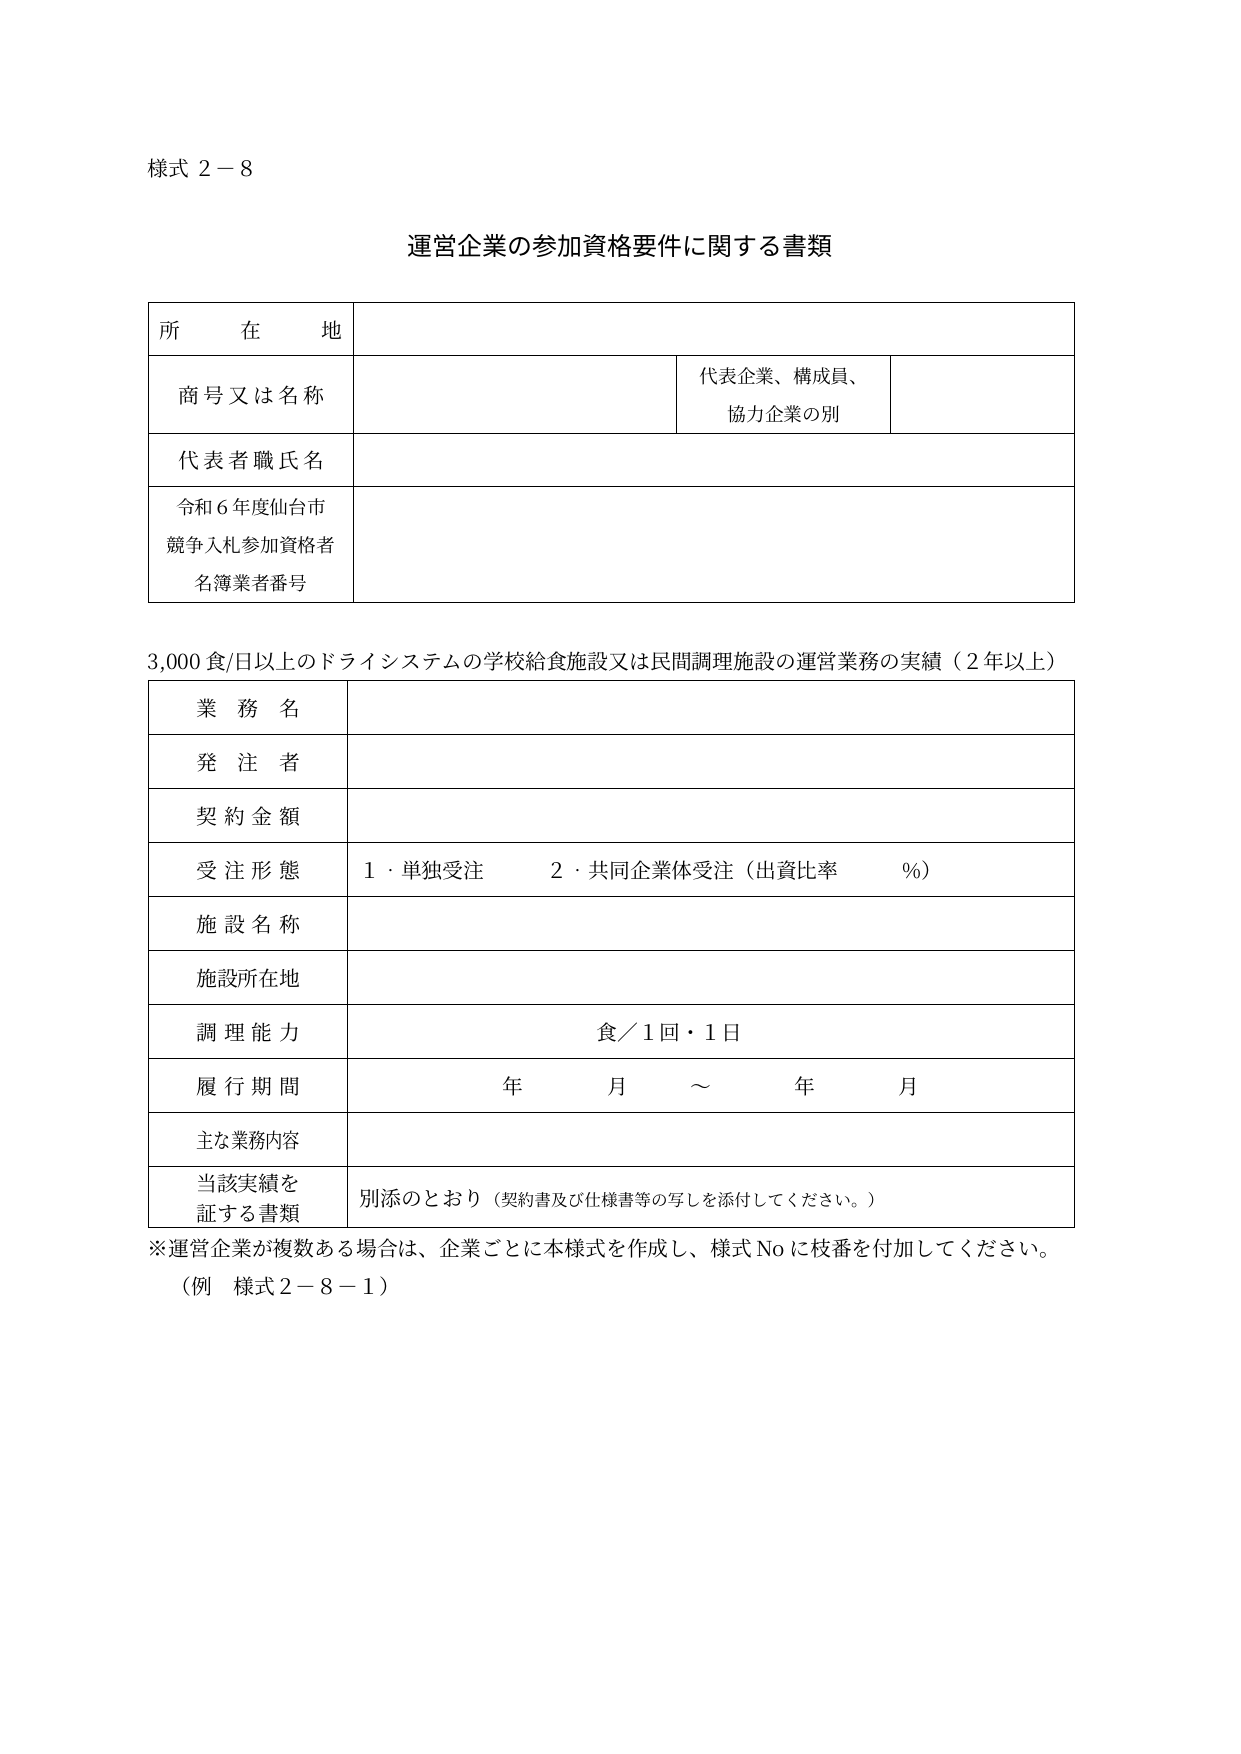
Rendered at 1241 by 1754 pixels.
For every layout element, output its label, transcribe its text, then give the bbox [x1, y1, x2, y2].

table_cell 施設名称 [149, 897, 347, 950]
table_cell 商号又は名称 [149, 356, 353, 433]
table_header [354, 303, 1074, 355]
table_cell [348, 735, 1074, 788]
text 様式 ２－８ [148, 149, 1092, 187]
text （例 様式２－８－１） [171, 1266, 1092, 1305]
table_cell [891, 356, 1074, 433]
table_cell [348, 951, 1074, 1004]
table_cell 履行期間 [149, 1059, 347, 1112]
table_cell 発注者 [149, 735, 347, 788]
table_cell 主な業務内容 [149, 1113, 347, 1166]
table_cell 契約金額 [149, 789, 347, 842]
table_cell 施設所在地 [149, 951, 347, 1004]
table_cell [348, 789, 1074, 842]
table_cell 当該実績を 証する書類 [149, 1167, 347, 1227]
table_cell 代表企業、構成員、 協力企業の別 [677, 356, 890, 433]
table_cell [348, 1113, 1074, 1166]
table_cell 調理能力 [149, 1005, 347, 1058]
text 3,000食/日以上のドライシステムの学校給食施設又は民間調理施設の運営業務の実績（２年以上） [148, 641, 1092, 680]
table_header 所在地 [149, 303, 353, 355]
table_cell 別添のとおり（契約書及び仕様書等の写しを添付してください。） [348, 1167, 1074, 1227]
text ※運営企業が複数ある場合は、企業ごとに本様式を作成し、様式Noに枝番を付加してください。 [148, 1228, 1092, 1266]
table_cell [354, 434, 1074, 486]
table_header 業務名 [149, 681, 347, 734]
text 運営企業の参加資格要件に関する書類 [148, 225, 1092, 264]
table_cell 食／１回・１日 [348, 1005, 1074, 1058]
table_cell 代表者職氏名 [149, 434, 353, 486]
table_header [348, 681, 1074, 734]
table_cell 年 月 ～ 年 月 [348, 1059, 1074, 1112]
table_cell [354, 487, 1074, 602]
table_cell [354, 356, 676, 433]
table_cell [348, 897, 1074, 950]
table_cell 受注形態 [149, 843, 347, 896]
table_cell １．単独受注 ２．共同企業体受注（出資比率 ％） [348, 843, 1074, 896]
table_cell 令和６年度仙台市 競争入札参加資格者名簿業者番号 [149, 487, 353, 602]
